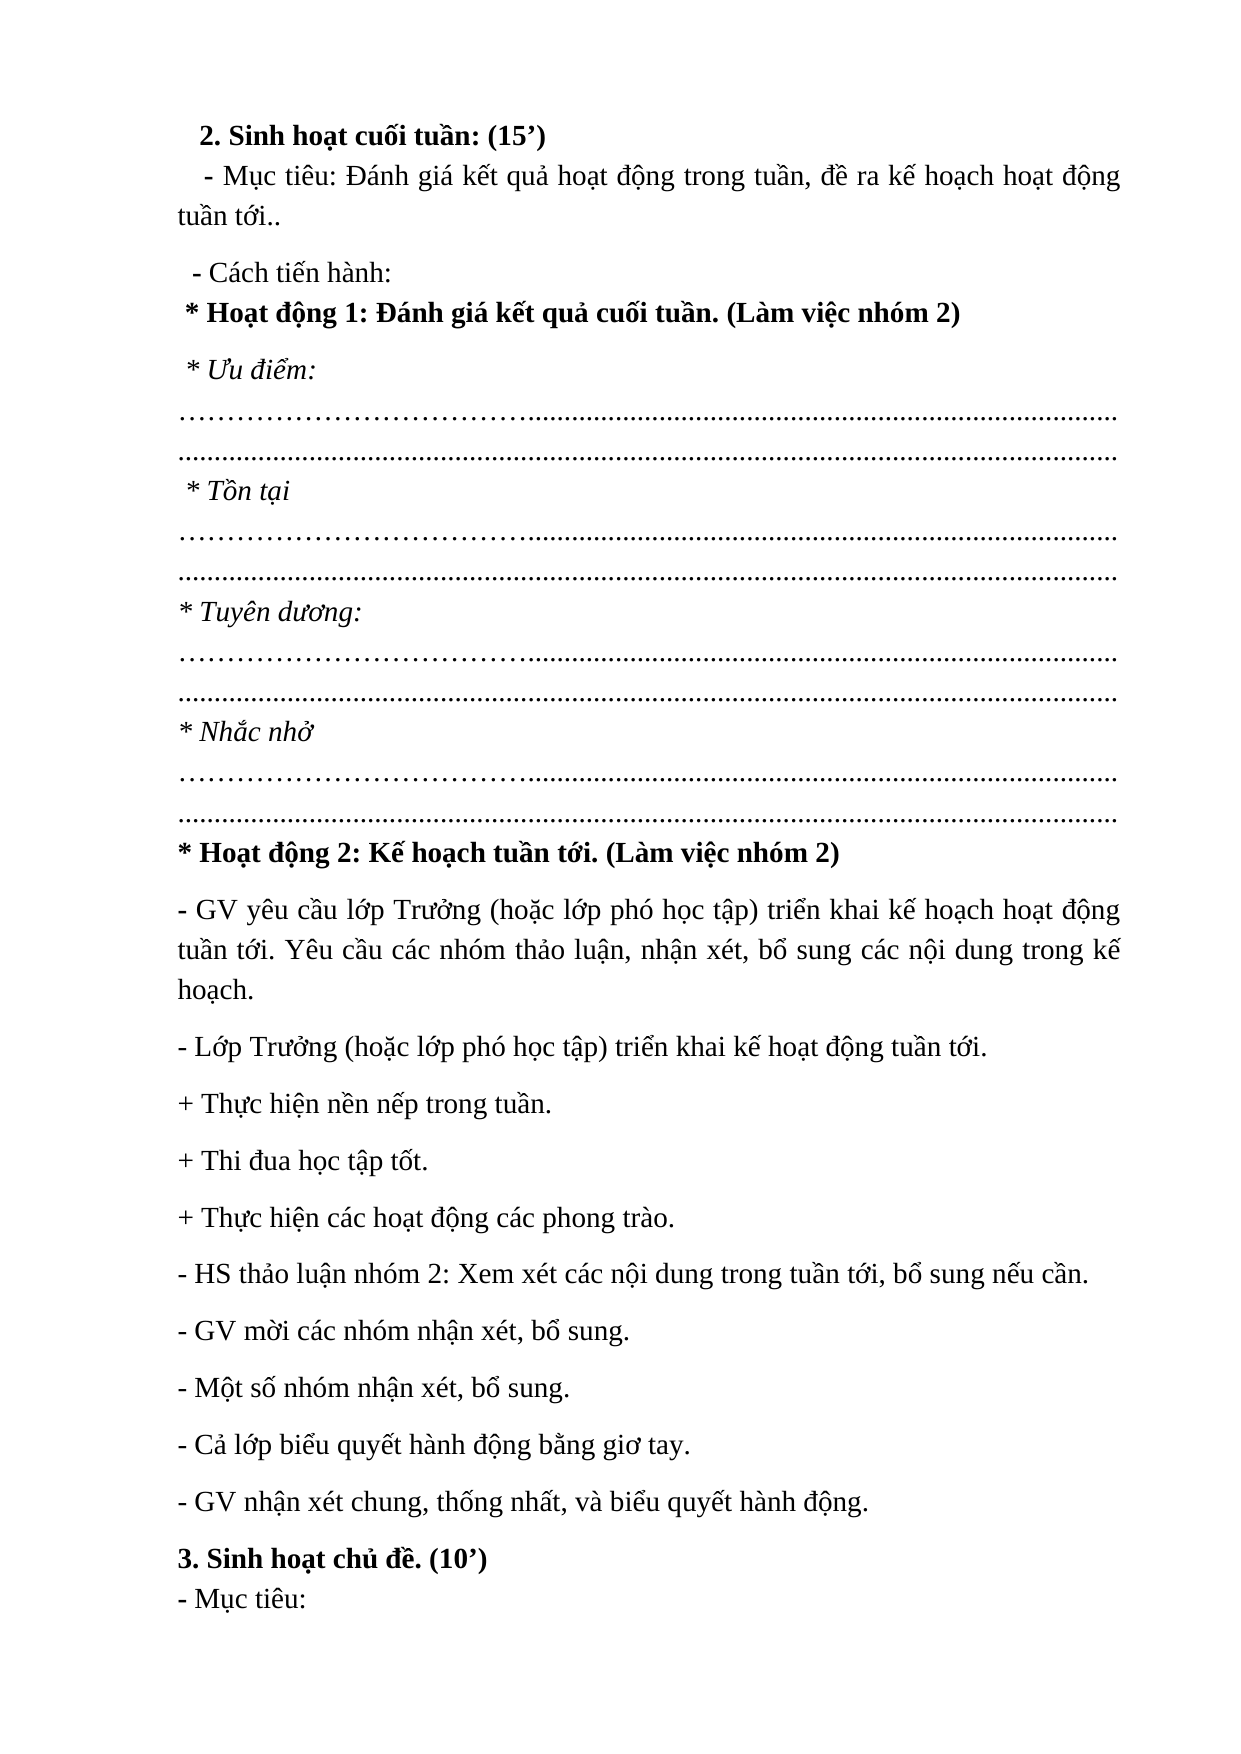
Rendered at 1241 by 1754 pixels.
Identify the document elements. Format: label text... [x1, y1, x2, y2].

text * Nhắc nhở [177, 714, 1122, 748]
text - GV yêu cầu lớp Trưởng (hoặc lớp phó học tập) triển khai kế hoạch hoạt động tuần tới. Yêu cầu các nhóm thảo luận, nhận xét, bổ sung các nội dung trong kế hoạch. [177, 892, 1122, 1006]
text ……………………………….................................................................................................................................................................................................................. [177, 513, 1122, 587]
text ………………………………..................................................................................................................................................................................................................* Hoạt động 2: Kế hoạch tuần tới. (Làm việc nhóm 2) [177, 754, 1122, 868]
text - GV mời các nhóm nhận xét, bổ sung. [177, 1313, 1122, 1347]
text ……………………………….................................................................................................................................................................................................................. [177, 634, 1122, 708]
text * Ưu điểm: [177, 352, 1122, 386]
text - Mục tiêu: Đánh giá kết quả hoạt động trong tuần, đề ra kế hoạch hoạt động tuần tới.. [177, 158, 1122, 232]
text ……………………………….................................................................................................................................................................................................................. [177, 393, 1122, 466]
text + Thực hiện nền nếp trong tuần. [177, 1086, 1122, 1119]
text 2. Sinh hoạt cuối tuần: (15’) [177, 118, 1122, 152]
text - Mục tiêu: [177, 1581, 1122, 1615]
text - HS thảo luận nhóm 2: Xem xét các nội dung trong tuần tới, bổ sung nếu cần. [177, 1257, 1122, 1290]
text - Một số nhóm nhận xét, bổ sung. [177, 1370, 1122, 1404]
text 3. Sinh hoạt chủ đề. (10’) [177, 1541, 1122, 1574]
text * Hoạt động 1: Đánh giá kết quả cuối tuần. (Làm việc nhóm 2) [177, 296, 1122, 329]
text + Thi đua học tập tốt. [177, 1143, 1122, 1176]
text - Cả lớp biểu quyết hành động bằng giơ tay. [177, 1427, 1122, 1461]
text * Tồn tại [177, 473, 1122, 507]
text + Thực hiện các hoạt động các phong trào. [177, 1200, 1122, 1233]
text * Tuyên dương: [177, 594, 1122, 627]
text - Lớp Trưởng (hoặc lớp phó học tập) triển khai kế hoạt động tuần tới. [177, 1029, 1122, 1063]
text - Cách tiến hành: [177, 255, 1122, 289]
text - GV nhận xét chung, thống nhất, và biểu quyết hành động. [177, 1484, 1122, 1518]
